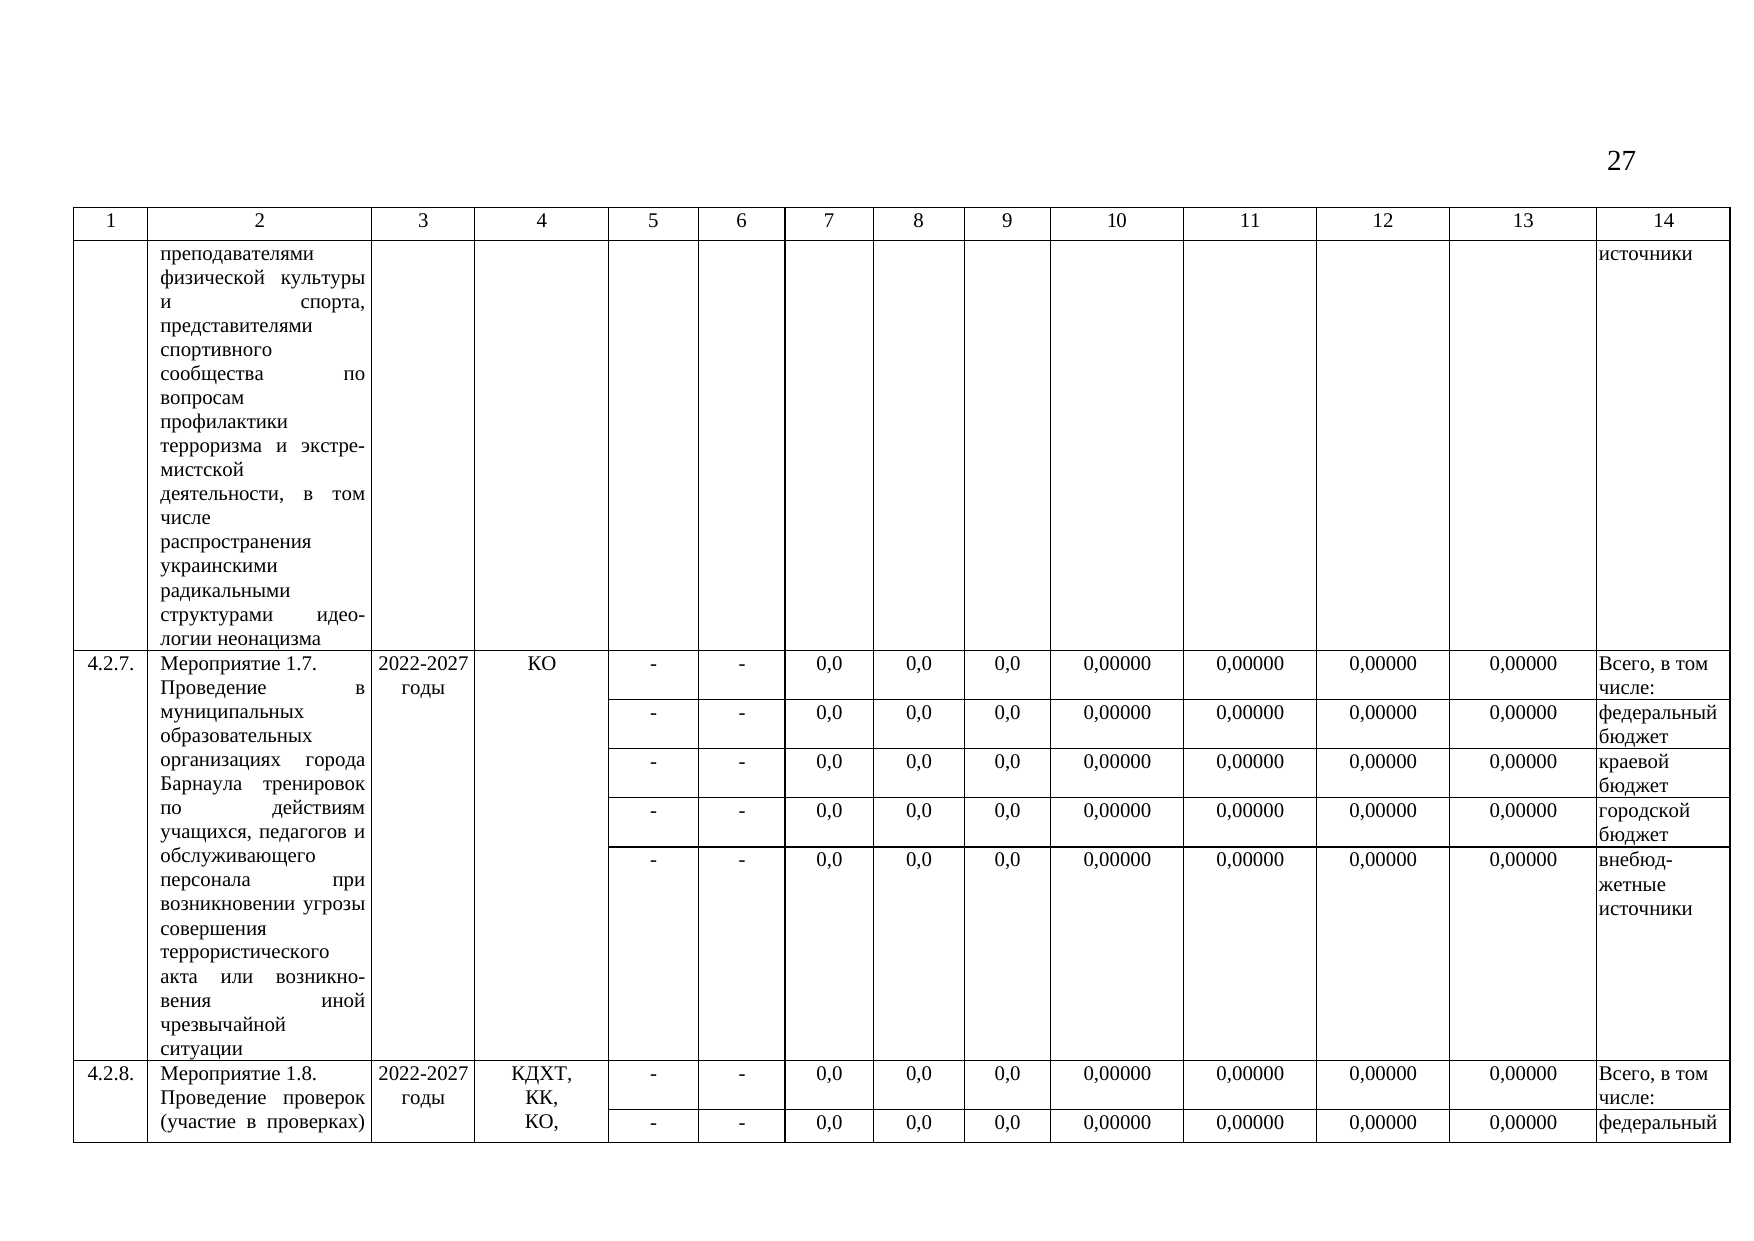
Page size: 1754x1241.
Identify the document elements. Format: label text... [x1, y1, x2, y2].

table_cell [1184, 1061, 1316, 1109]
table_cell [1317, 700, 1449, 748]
table_header 6 [699, 208, 784, 239]
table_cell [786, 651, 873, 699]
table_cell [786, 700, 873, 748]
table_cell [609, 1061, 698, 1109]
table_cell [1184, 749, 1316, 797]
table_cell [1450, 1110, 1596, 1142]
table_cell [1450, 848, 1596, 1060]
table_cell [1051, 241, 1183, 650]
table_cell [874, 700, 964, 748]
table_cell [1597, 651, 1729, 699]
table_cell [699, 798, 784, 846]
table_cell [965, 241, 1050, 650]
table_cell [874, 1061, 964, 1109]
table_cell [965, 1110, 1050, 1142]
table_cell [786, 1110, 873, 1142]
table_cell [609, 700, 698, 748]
table_header 1 [74, 208, 147, 239]
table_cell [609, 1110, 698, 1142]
table_header 14 [1597, 208, 1729, 239]
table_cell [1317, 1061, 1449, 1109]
table_header 11 [1184, 208, 1316, 239]
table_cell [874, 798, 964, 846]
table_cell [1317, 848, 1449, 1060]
table_header 3 [372, 208, 474, 239]
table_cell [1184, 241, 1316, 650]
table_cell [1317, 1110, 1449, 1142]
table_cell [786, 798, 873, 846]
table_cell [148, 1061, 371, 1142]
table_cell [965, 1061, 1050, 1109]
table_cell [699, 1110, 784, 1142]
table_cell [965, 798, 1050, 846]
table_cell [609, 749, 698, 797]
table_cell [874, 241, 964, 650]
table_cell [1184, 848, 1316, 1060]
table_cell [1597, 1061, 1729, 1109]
table_header 7 [786, 208, 873, 239]
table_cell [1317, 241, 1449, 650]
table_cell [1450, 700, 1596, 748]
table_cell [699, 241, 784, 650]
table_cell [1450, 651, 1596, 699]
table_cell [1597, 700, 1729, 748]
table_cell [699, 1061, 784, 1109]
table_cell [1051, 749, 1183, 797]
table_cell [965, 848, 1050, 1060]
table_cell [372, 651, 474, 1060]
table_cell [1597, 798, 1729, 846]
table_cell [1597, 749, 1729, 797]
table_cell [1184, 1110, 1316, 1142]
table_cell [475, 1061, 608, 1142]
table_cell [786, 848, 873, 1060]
table_header 5 [609, 208, 698, 239]
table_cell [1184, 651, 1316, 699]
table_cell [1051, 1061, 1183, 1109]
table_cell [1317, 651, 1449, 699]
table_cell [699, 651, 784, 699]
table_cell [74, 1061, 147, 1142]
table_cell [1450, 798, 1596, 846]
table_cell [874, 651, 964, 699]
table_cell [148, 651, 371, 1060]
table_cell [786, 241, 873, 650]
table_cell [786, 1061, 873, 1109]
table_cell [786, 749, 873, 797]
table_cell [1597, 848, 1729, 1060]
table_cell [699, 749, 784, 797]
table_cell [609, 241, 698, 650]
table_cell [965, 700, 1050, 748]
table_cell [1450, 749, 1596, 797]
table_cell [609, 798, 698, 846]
table_header 4 [475, 208, 608, 239]
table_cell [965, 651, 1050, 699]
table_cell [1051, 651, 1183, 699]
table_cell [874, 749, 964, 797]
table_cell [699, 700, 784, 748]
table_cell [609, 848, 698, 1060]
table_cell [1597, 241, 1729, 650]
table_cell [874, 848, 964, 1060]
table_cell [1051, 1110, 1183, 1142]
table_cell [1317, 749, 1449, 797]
table_header 8 [874, 208, 964, 239]
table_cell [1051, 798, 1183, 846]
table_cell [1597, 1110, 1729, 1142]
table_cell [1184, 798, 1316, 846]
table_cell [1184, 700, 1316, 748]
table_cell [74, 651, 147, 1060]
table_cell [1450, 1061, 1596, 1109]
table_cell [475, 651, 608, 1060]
table_header 9 [965, 208, 1050, 239]
table_header 2 [148, 208, 371, 239]
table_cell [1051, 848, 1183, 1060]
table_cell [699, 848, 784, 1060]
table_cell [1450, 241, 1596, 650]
table_header 12 [1317, 208, 1449, 239]
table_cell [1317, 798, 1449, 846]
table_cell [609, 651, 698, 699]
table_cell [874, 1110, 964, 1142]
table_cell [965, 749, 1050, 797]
table_header 13 [1450, 208, 1596, 239]
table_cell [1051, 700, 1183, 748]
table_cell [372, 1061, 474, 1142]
table_header 10 [1051, 208, 1183, 239]
